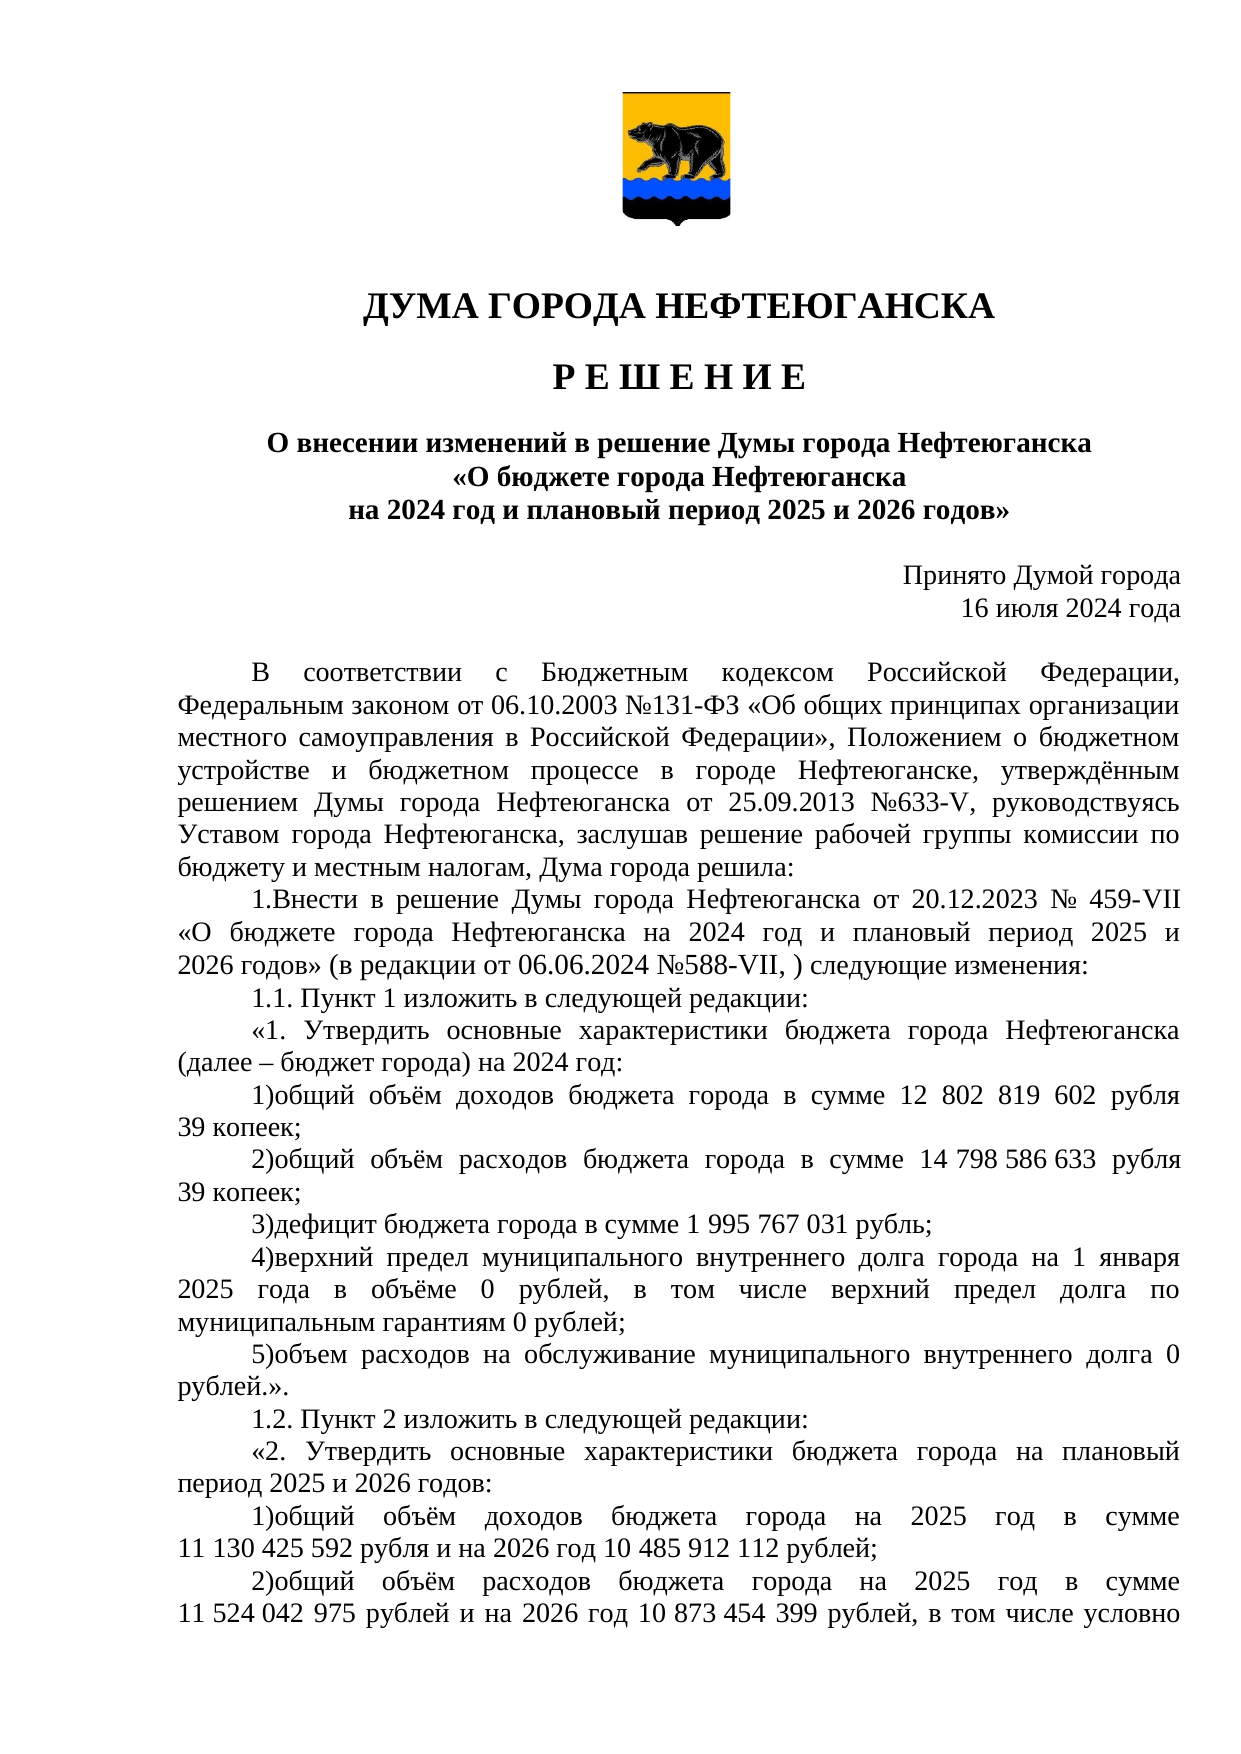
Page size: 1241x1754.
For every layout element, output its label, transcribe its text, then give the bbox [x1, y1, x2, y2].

text 1.2. Пункт 2 изложить в следующей редакции: [177, 1402, 1181, 1434]
text ДУМА ГОРОДА НЕФТЕЮГАНСКА [177, 283, 1181, 326]
text 1)общий объём доходов бюджета города в сумме 12 802 819 602 рубля 39 копеек; [177, 1078, 1181, 1143]
text В соответствии с Бюджетным кодексом Российской Федерации, Федеральным законом от 06.10.2003 №131-ФЗ «Об общих принципах организации местного самоуправления в Российской Федерации», Положением о бюджетном устройстве и бюджетном процессе в городе Нефтеюганске, утверждённым решением Думы города Нефтеюганска от 25.09.2013 №633-V, руководствуясь Уставом города Нефтеюганска, заслушав решение рабочей группы комиссии по бюджету и местным налогам, Дума города решила: [177, 656, 1181, 882]
text 1)общий объём доходов бюджета города на 2025 год в сумме 11 130 425 592 рубля и на 2026 год 10 485 912 112 рублей; [177, 1499, 1181, 1564]
text 16 июля 2024 года [177, 591, 1181, 623]
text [177, 1564, 1181, 1628]
text 2)общий объём расходов бюджета города в сумме 14 798 586 633 рубля 39 копеек; [177, 1143, 1181, 1207]
text 3)дефицит бюджета города в сумме 1 995 767 031 рубль; [177, 1207, 1181, 1240]
text 1.Внести в решение Думы города Нефтеюганска от 20.12.2023 № 459-VII «О бюджете города Нефтеюганска на 2024 год и плановый период 2025 и 2026 годов» (в редакции от 06.06.2024 №588-VII, ) следующие изменения: [177, 882, 1181, 981]
picture [621, 92, 731, 224]
text «2. Утвердить основные характеристики бюджета города на плановый период 2025 и 2026 годов: [177, 1434, 1181, 1499]
text «1. Утвердить основные характеристики бюджета города Нефтеюганска (далее – бюджет города) на 2024 год: [177, 1013, 1181, 1078]
text Принято Думой города [177, 558, 1181, 591]
text 5)объем расходов на обслуживание муниципального внутреннего долга 0 рублей.». [177, 1337, 1181, 1402]
text Р Е Ш Е Н И Е [177, 354, 1181, 397]
text на 2024 год и плановый период 2025 и 2026 годов» [177, 492, 1181, 526]
text 1.1. Пункт 1 изложить в следующей редакции: [177, 981, 1181, 1013]
text 4)верхний предел муниципального внутреннего долга города на 1 января 2025 года в объёме 0 рублей, в том числе верхний предел долга по муниципальным гарантиям 0 рублей; [177, 1240, 1181, 1337]
text О внесении изменений в решение Думы города Нефтеюганска [177, 425, 1181, 459]
text «О бюджете города Нефтеюганска [177, 459, 1181, 492]
